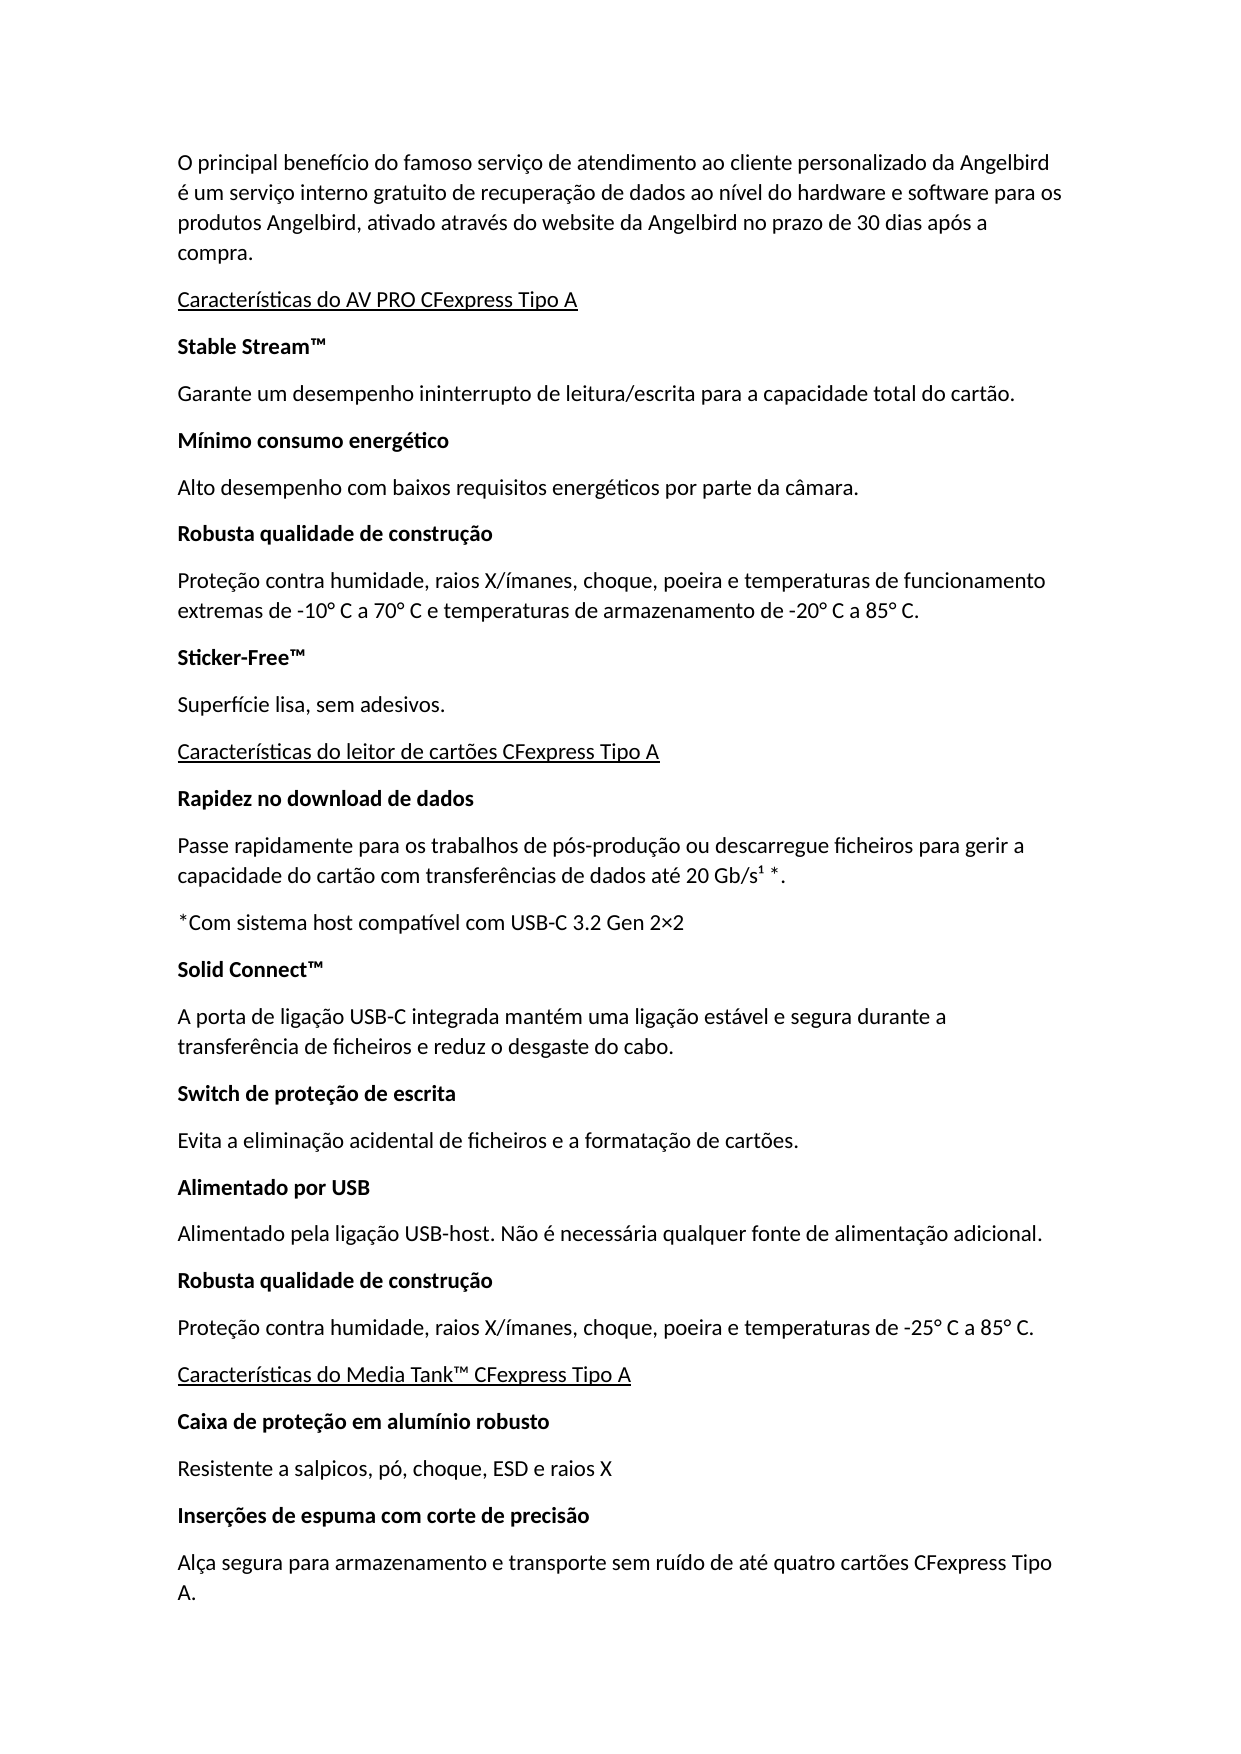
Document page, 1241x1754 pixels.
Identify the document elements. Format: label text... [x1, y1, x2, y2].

text Stable Stream™ [177, 332, 1063, 360]
text Robusta qualidade de construção [177, 1266, 1063, 1294]
text Inserções de espuma com corte de precisão [177, 1501, 1063, 1529]
text Características do AV PRO CFexpress Tipo A [177, 285, 1063, 313]
text Switch de proteção de escrita [177, 1079, 1063, 1107]
text Alimentado por USB [177, 1173, 1063, 1201]
text Caixa de proteção em alumínio robusto [177, 1407, 1063, 1435]
text Características do Media Tank™ CFexpress Tipo A [177, 1360, 1063, 1388]
text Características do leitor de cartões CFexpress Tipo A [177, 737, 1063, 765]
text Alça segura para armazenamento e transporte sem ruído de até quatro cartões CFexpress Tipo A. [177, 1548, 1063, 1606]
text Solid Connect™ [177, 955, 1063, 983]
text Rapidez no download de dados [177, 784, 1063, 812]
text Mínimo consumo energético [177, 426, 1063, 454]
text Sticker-Free™ [177, 643, 1063, 671]
text *Com sistema host compatível com USB-C 3.2 Gen 2×2 [177, 908, 1063, 936]
text Passe rapidamente para os trabalhos de pós-produção ou descarregue ficheiros para gerir a capacidade do cartão com transferências de dados até 20 Gb/s¹ *. [177, 831, 1063, 889]
text Evita a eliminação acidental de ficheiros e a formatação de cartões. [177, 1126, 1063, 1154]
text Resistente a salpicos, pó, choque, ESD e raios X [177, 1454, 1063, 1482]
text Robusta qualidade de construção [177, 519, 1063, 547]
text Garante um desempenho ininterrupto de leitura/escrita para a capacidade total do cartão. [177, 379, 1063, 407]
text Superfície lisa, sem adesivos. [177, 690, 1063, 718]
text Alimentado pela ligação USB-host. Não é necessária qualquer fonte de alimentação adicional. [177, 1219, 1063, 1247]
text O principal benefício do famoso serviço de atendimento ao cliente personalizado da Angelbird é um serviço interno gratuito de recuperação de dados ao nível do hardware e software para os produtos Angelbird, ativado através do website da Angelbird no prazo de 30 dias após a compra. [177, 148, 1063, 266]
text Proteção contra humidade, raios X/ímanes, choque, poeira e temperaturas de funcionamento extremas de -10° C a 70° C e temperaturas de armazenamento de -20° C a 85° C. [177, 566, 1063, 624]
text Alto desempenho com baixos requisitos energéticos por parte da câmara. [177, 473, 1063, 501]
text A porta de ligação USB-C integrada mantém uma ligação estável e segura durante a transferência de ficheiros e reduz o desgaste do cabo. [177, 1002, 1063, 1060]
text Proteção contra humidade, raios X/ímanes, choque, poeira e temperaturas de -25° C a 85° C. [177, 1313, 1063, 1341]
